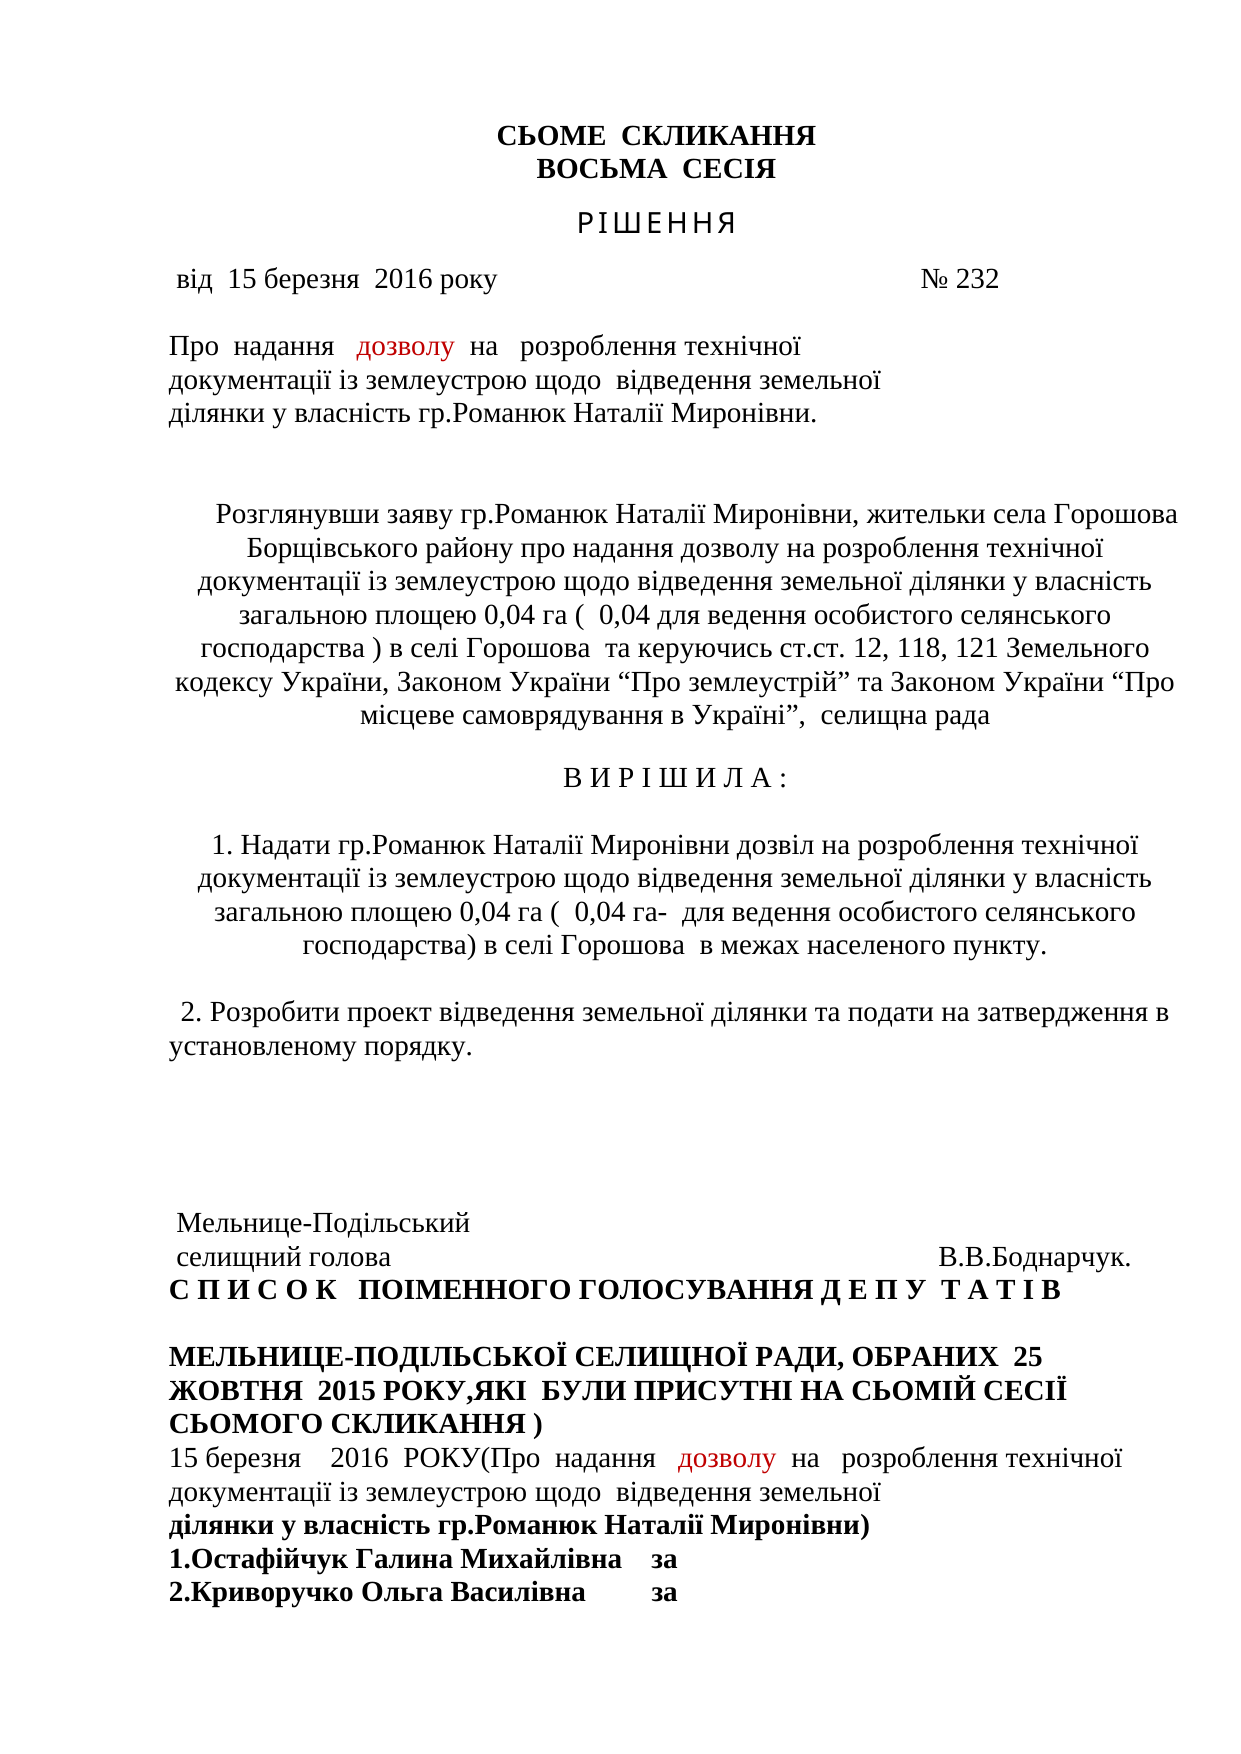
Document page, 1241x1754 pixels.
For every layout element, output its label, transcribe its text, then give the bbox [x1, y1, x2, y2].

text С П И С О К ПОІМЕННОГО ГОЛОСУВАННЯ Д Е П У Т А Т І В [169, 1272, 1181, 1306]
subtitle 1. Надати гр.Романюк Наталії Миронівни дозвіл на розроблення технічної документації із землеустрою щодо відведення земельної ділянки у власність загальною площею ( 0,04 га- для ведення особистого селянського господарства) в селі Горошова в межах населеного пункту. [169, 827, 1181, 961]
text селищний голова В.В.Боднарчук. [169, 1239, 1240, 1272]
subtitle ділянки у власність гр.Романюк Наталії Миронівни. [169, 396, 1181, 429]
text від 15 березня 2016 року № 232 [169, 261, 1181, 295]
text установленому порядку. [169, 1028, 1181, 1062]
subtitle Про надання дозволу на розроблення технічної [169, 328, 1181, 362]
text РІШЕННЯ [169, 202, 1144, 242]
text 2.Криворучко Ольга Василівна за [169, 1574, 1181, 1608]
text В И Р І Ш И Л А : [169, 760, 1181, 793]
subtitle документації із землеустрою щодо відведення земельної [169, 1474, 1181, 1507]
subtitle документації із землеустрою щодо відведення земельної [169, 362, 1181, 396]
text Мельнице-Подільський [169, 1205, 1240, 1239]
text ВОСЬМА СЕСІЯ [169, 152, 1144, 185]
text 1.Остафійчук Галина Михайлівна за [169, 1541, 1181, 1574]
subtitle 2. Розробити проект відведення земельної ділянки та подати на затвердження в [169, 994, 1181, 1028]
subtitle 15 березня 2016 РОКУ(Про надання дозволу на розроблення технічної [169, 1440, 1181, 1474]
text ділянки у власність гр.Романюк Наталії Миронівни) [169, 1507, 1181, 1541]
text СЬОМЕ СКЛИКАННЯ [169, 118, 1144, 152]
text МЕЛЬНИЦЕ-ПОДІЛЬСЬКОЇ СЕЛИЩНОЇ РАДИ, ОБРАНИХ 25 ЖОВТНЯ 2015 РОКУ,ЯКІ БУЛИ ПРИСУТНІ НА СЬОМІЙ СЕСІЇ СЬОМОГО СКЛИКАННЯ ) [169, 1339, 1181, 1440]
subtitle Розглянувши заяву гр.Романюк Наталії Миронівни, жительки села Горошова Борщівського району про надання дозволу на розроблення технічної документації із землеустрою щодо відведення земельної ділянки у власність загальною площею ( 0,04 для ведення особистого селянського господарства ) в селі Горошова та керуючись ст.ст. 12, 118, 121 Земельного кодексу України, Законом України “Про землеустрій” та Законом України “Про місцеве самоврядування в Україні”, селищна рада [169, 496, 1181, 731]
